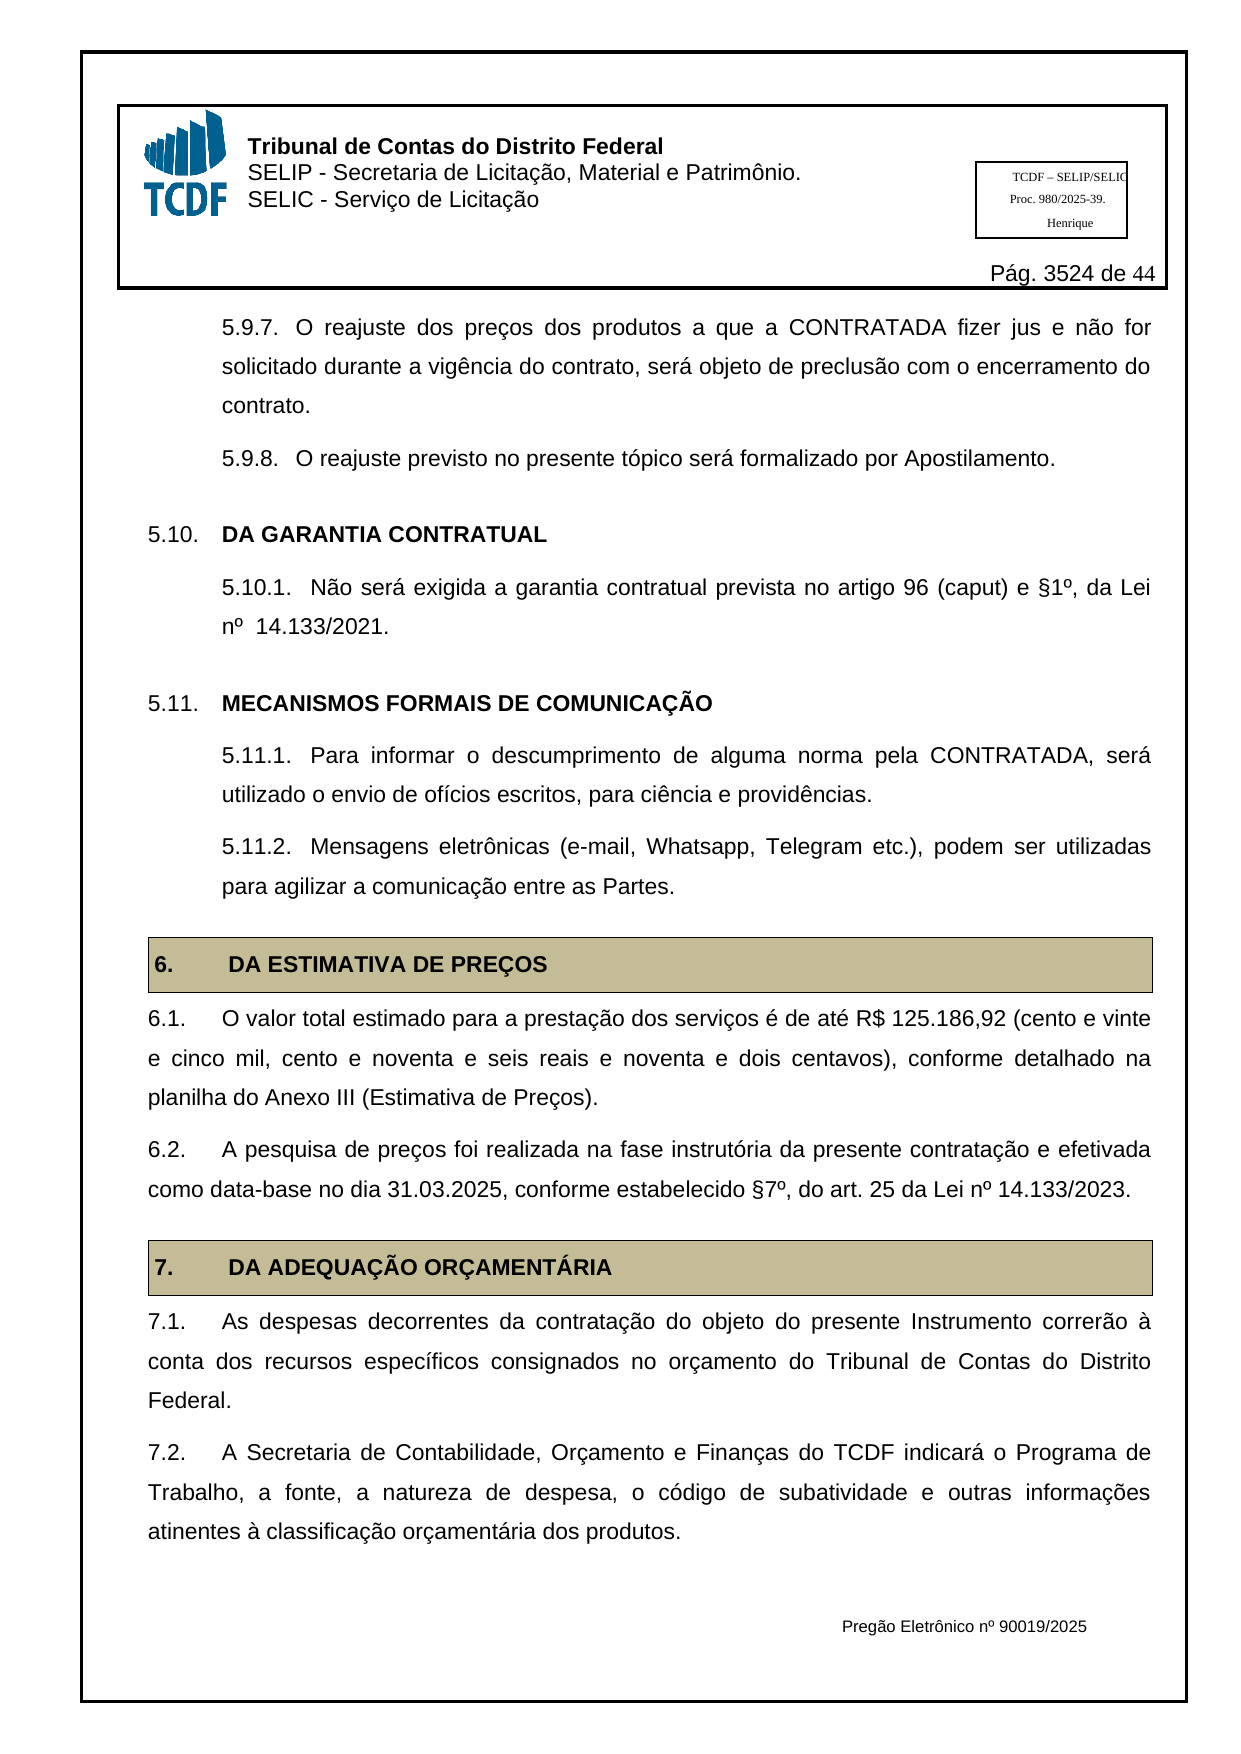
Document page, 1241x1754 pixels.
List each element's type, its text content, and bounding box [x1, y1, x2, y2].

list O reajuste dos preços dos produtos a que a CONTRATADA fizer jus e não for solicitado durante a vigência do contrato, será objeto de preclusão com o encerramento do contrato. [222, 313, 1152, 419]
table_header DA ESTIMATIVA DE PREÇOS [149, 938, 1152, 992]
table_header DA ADEQUAÇÃO ORÇAMENTÁRIA [149, 1241, 1152, 1295]
list Mensagens eletrônicas (e-mail, Whatsapp, Telegram etc.), podem ser utilizadas para agilizar a comunicação entre as Partes. [222, 833, 1152, 899]
list A pesquisa de preços foi realizada na fase instrutória da presente contratação e efetivada como data-base no dia 31.03.2025, conforme estabelecido §7º, do art. 25 da Lei nº 14.133/2023. [148, 1136, 1152, 1202]
list MECANISMOS FORMAIS DE COMUNICAÇÃO [148, 690, 1152, 716]
list O reajuste previsto no presente tópico será formalizado por Apostilamento. [222, 444, 1152, 471]
picture [129, 107, 241, 218]
list As despesas decorrentes da contratação do objeto do presente Instrumento correrão à conta dos recursos específicos consignados no orçamento do Tribunal de Contas do Distrito Federal. [148, 1308, 1152, 1413]
list O valor total estimado para a prestação dos serviços é de até R$ 125.186,92 (cento e vinte e cinco mil, cento e noventa e seis reais e noventa e dois centavos), conforme detalhado na planilha do Anexo III (Estimativa de Preços). [148, 1005, 1152, 1111]
list Para informar o descumprimento de alguma norma pela CONTRATADA, será utilizado o envio de ofícios escritos, para ciência e providências. [222, 742, 1152, 808]
list A Secretaria de Contabilidade, Orçamento e Finanças do TCDF indicará o Programa de Trabalho, a fonte, a natureza de despesa, o código de subatividade e outras informações atinentes à classificação orçamentária dos produtos. [148, 1439, 1152, 1544]
list DA GARANTIA CONTRATUAL [148, 521, 1152, 548]
list Não será exigida a garantia contratual prevista no artigo 96 (caput) e §1º, da Lei nº 14.133/2021. [222, 573, 1152, 639]
